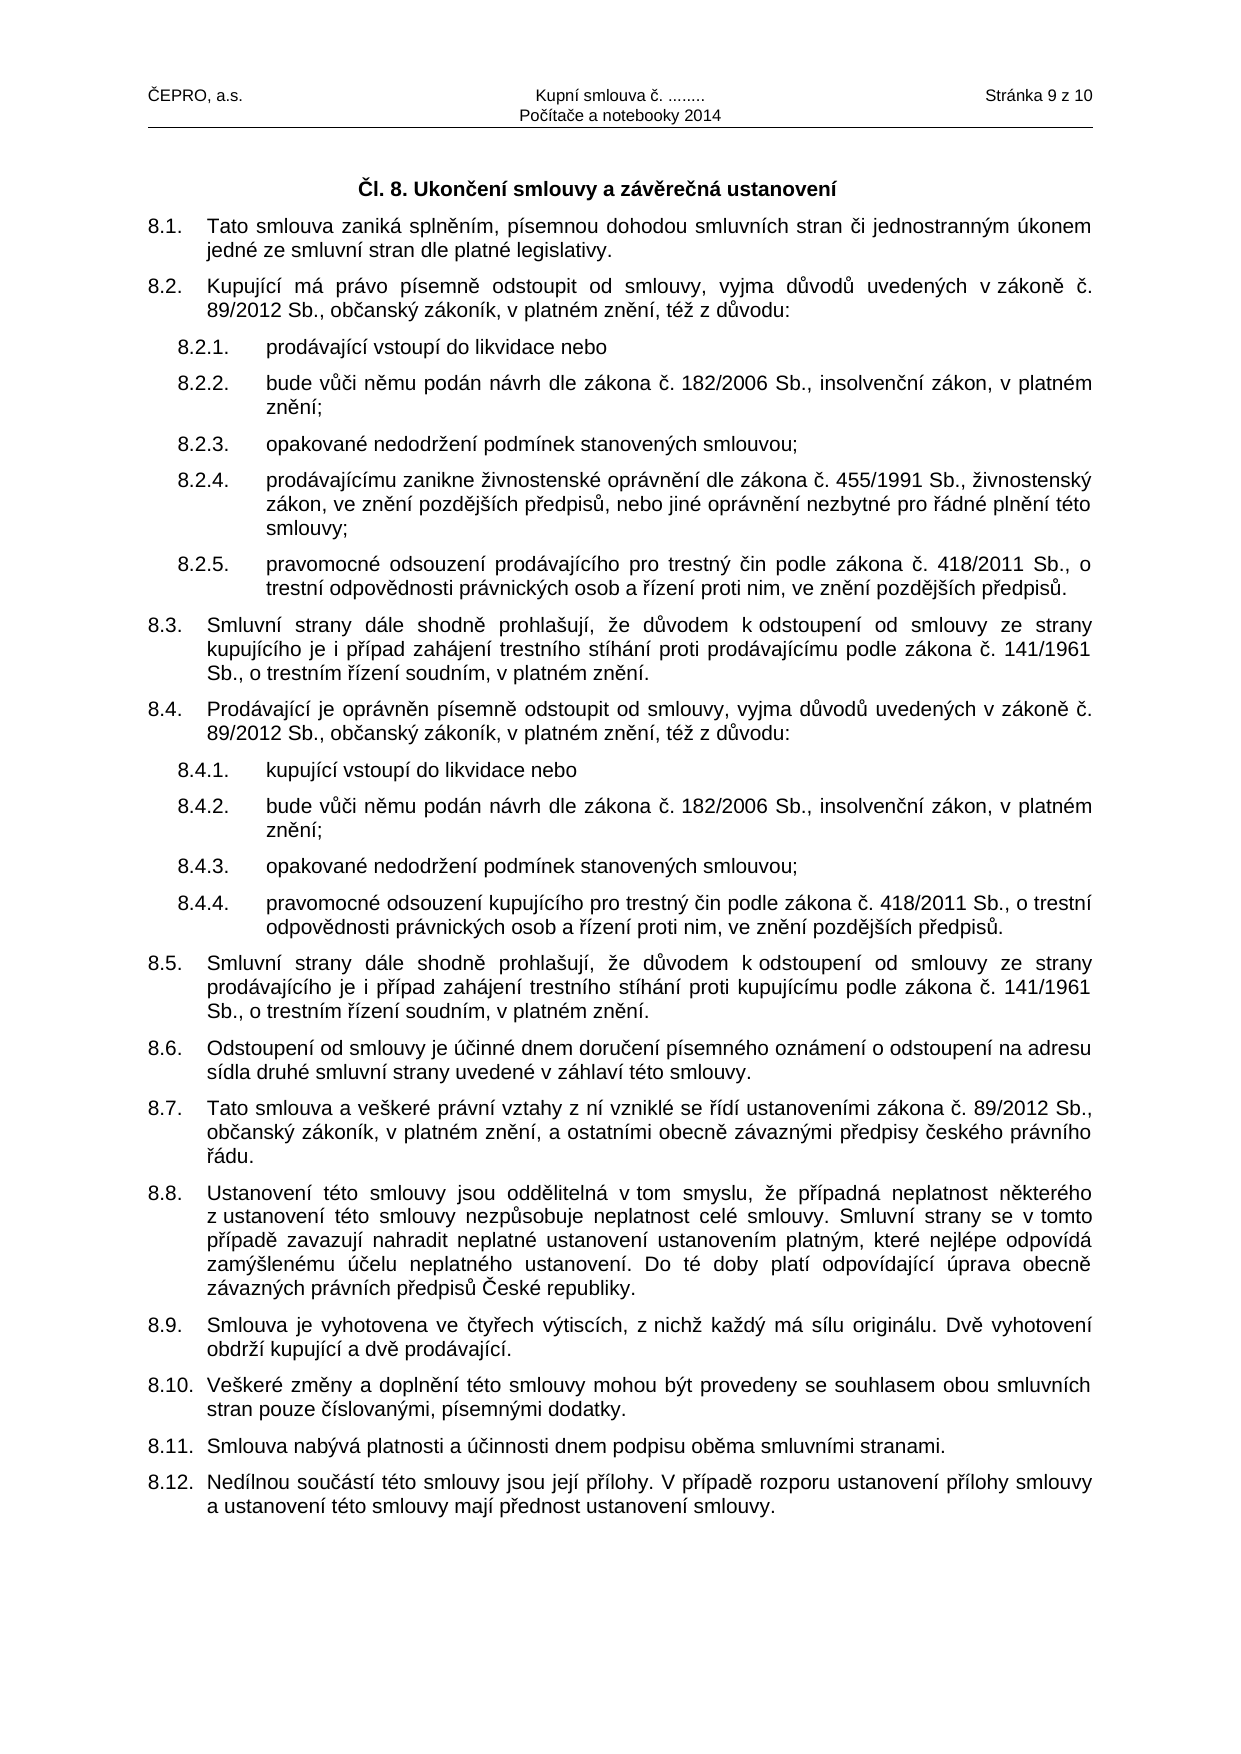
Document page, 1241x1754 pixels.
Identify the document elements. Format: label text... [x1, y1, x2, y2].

text Veškeré změny a doplnění této smlouvy mohou být provedeny se souhlasem obou smluvních stran pouze číslovanými, písemnými dodatky. [148, 1373, 1093, 1421]
text bude vůči němu podán návrh dle zákona č. 182/2006 Sb., insolvenční zákon, v platném znění; [177, 371, 1093, 419]
text kupující vstoupí do likvidace nebo [177, 757, 1093, 781]
text bude vůči němu podán návrh dle zákona č. 182/2006 Sb., insolvenční zákon, v platném znění; [177, 794, 1093, 842]
text pravomocné odsouzení prodávajícího pro trestný čin podle zákona č. 418/2011 Sb., o trestní odpovědnosti právnických osob a řízení proti nim, ve znění pozdějších předpisů. [177, 552, 1093, 600]
text prodávající vstoupí do likvidace nebo [177, 334, 1093, 358]
text Smlouva nabývá platnosti a účinnosti dnem podpisu oběma smluvními stranami. [148, 1433, 1093, 1457]
text Tato smlouva zaniká splněním, písemnou dohodou smluvních stran či jednostranným úkonem jedné ze smluvní stran dle platné legislativy. [148, 214, 1093, 262]
text prodávajícímu zanikne živnostenské oprávnění dle zákona č. 455/1991 Sb., živnostenský zákon, ve znění pozdějších předpisů, nebo jiné oprávnění nezbytné pro řádné plnění této smlouvy; [177, 468, 1093, 540]
text Prodávající je oprávněn písemně odstoupit od smlouvy, vyjma důvodů uvedených v zákoně č. 89/2012 Sb., občanský zákoník, v platném znění, též z důvodu: [148, 697, 1093, 745]
list Smluvní strany dále shodně prohlašují, že důvodem k odstoupení od smlouvy ze strany prodávajícího je i případ zahájení trestního stíhání proti kupujícímu podle zákona č. 141/1961 Sb., o trestním řízení soudním, v platném znění. [148, 951, 1093, 1023]
text Tato smlouva a veškeré právní vztahy z ní vzniklé se řídí ustanoveními zákona č. 89/2012 Sb., občanský zákoník, v platném znění, a ostatními obecně závaznými předpisy českého právního řádu. [148, 1096, 1093, 1168]
text pravomocné odsouzení kupujícího pro trestný čin podle zákona č. 418/2011 Sb., o trestní odpovědnosti právnických osob a řízení proti nim, ve znění pozdějších předpisů. [177, 891, 1093, 939]
text opakované nedodržení podmínek stanovených smlouvou; [177, 854, 1093, 878]
text Smlouva je vyhotovena ve čtyřech výtiscích, z nichž každý má sílu originálu. Dvě vyhotovení obdrží kupující a dvě prodávající. [148, 1313, 1093, 1361]
text Nedílnou součástí této smlouvy jsou její přílohy. V případě rozporu ustanovení přílohy smlouvy a ustanovení této smlouvy mají přednost ustanovení smlouvy. [148, 1470, 1093, 1518]
text Odstoupení od smlouvy je účinné dnem doručení písemného oznámení o odstoupení na adresu sídla druhé smluvní strany uvedené v záhlaví této smlouvy. [148, 1036, 1093, 1083]
text Ustanovení této smlouvy jsou oddělitelná v tom smyslu, že případná neplatnost některého z ustanovení této smlouvy nezpůsobuje neplatnost celé smlouvy. Smluvní strany se v tomto případě zavazují nahradit neplatné ustanovení ustanovením platným, které nejlépe odpovídá zamýšlenému účelu neplatného ustanovení. Do té doby platí odpovídající úprava obecně závazných právních předpisů České republiky. [148, 1180, 1093, 1300]
text Ukončení smlouvy a závěrečná ustanovení [102, 177, 1093, 201]
list Smluvní strany dále shodně prohlašují, že důvodem k odstoupení od smlouvy ze strany kupujícího je i případ zahájení trestního stíhání proti prodávajícímu podle zákona č. 141/1961 Sb., o trestním řízení soudním, v platném znění. [148, 613, 1093, 684]
text opakované nedodržení podmínek stanovených smlouvou; [177, 431, 1093, 455]
text Kupující má právo písemně odstoupit od smlouvy, vyjma důvodů uvedených v zákoně č. 89/2012 Sb., občanský zákoník, v platném znění, též z důvodu: [148, 274, 1093, 322]
